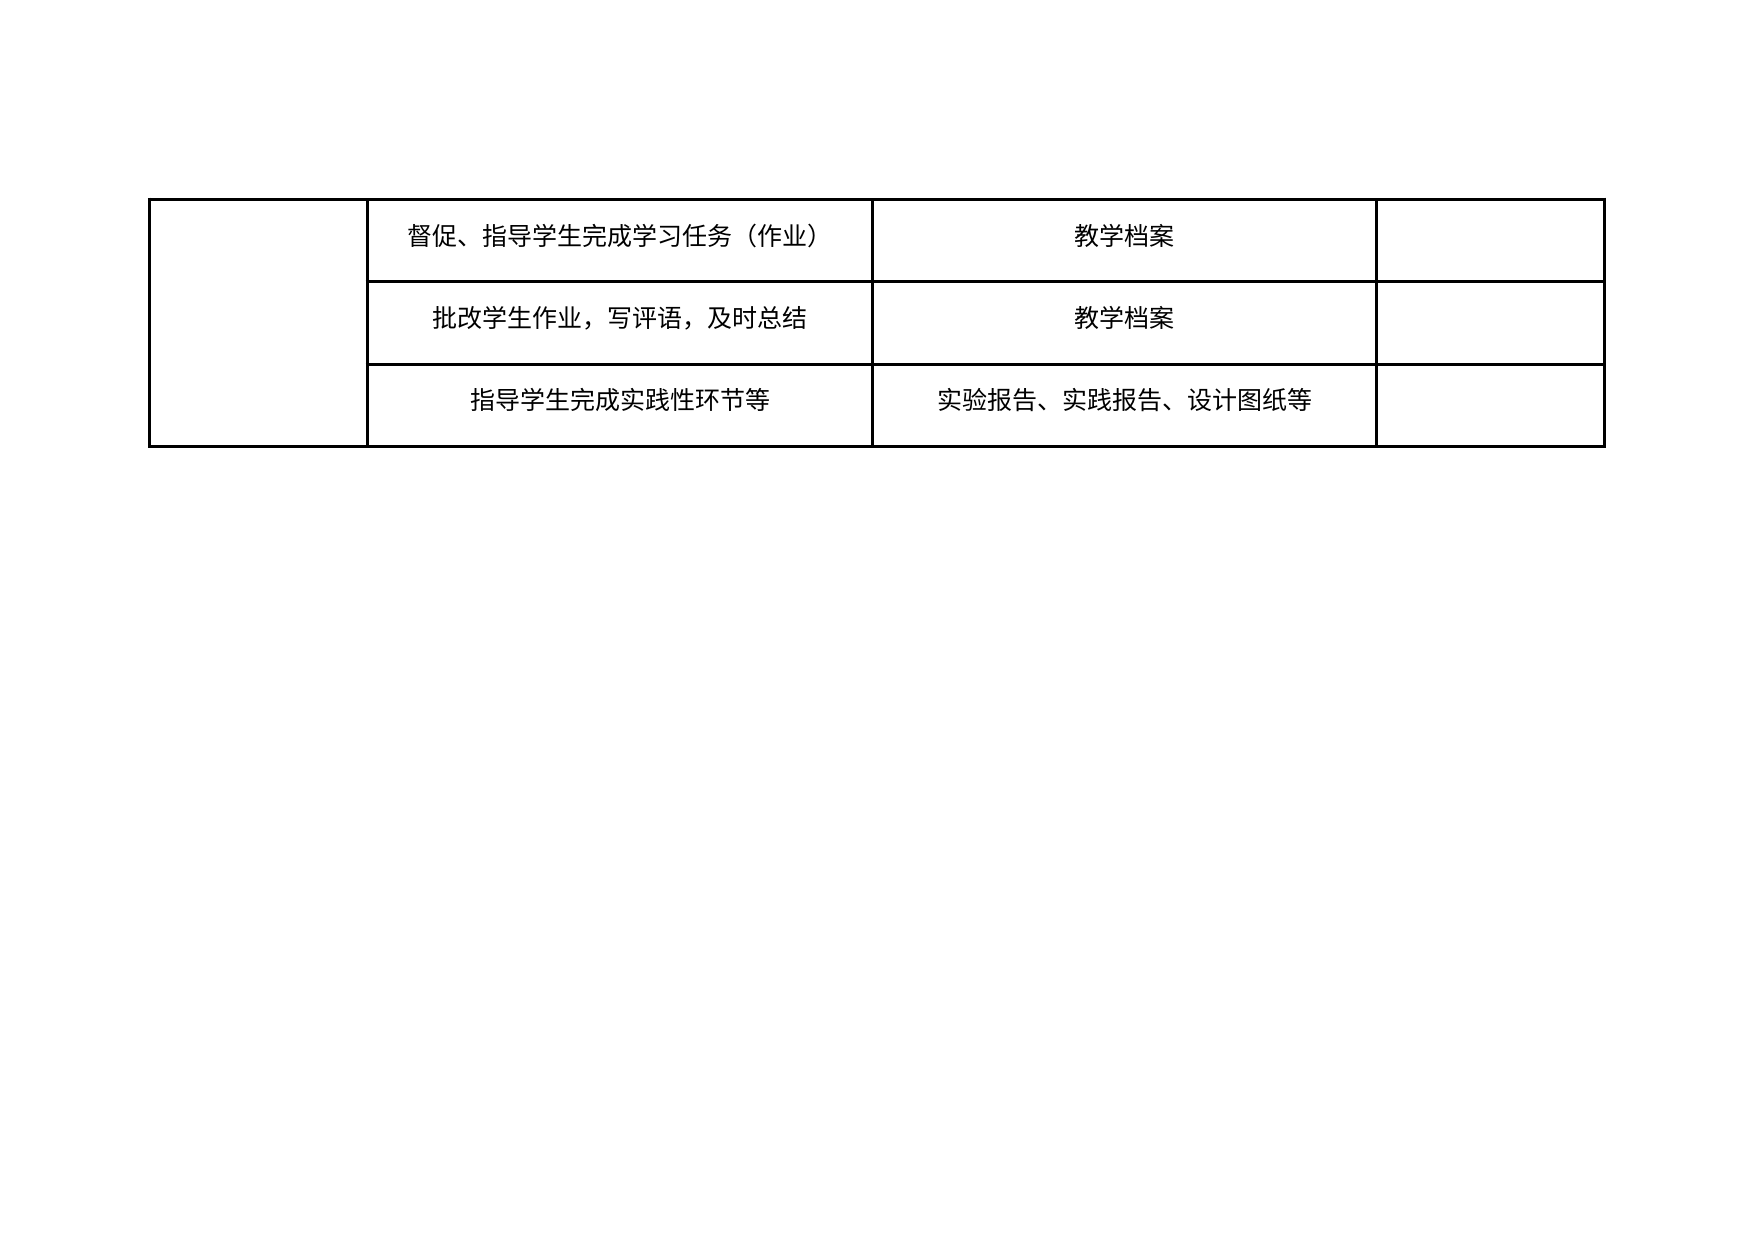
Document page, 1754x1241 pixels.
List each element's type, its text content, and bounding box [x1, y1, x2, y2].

table_cell [1378, 283, 1603, 362]
table_cell [1378, 201, 1603, 280]
table_cell 教学档案 [874, 201, 1375, 280]
table_cell 指导学生完成实践性环节等 [369, 366, 871, 445]
table_cell 批改学生作业，写评语，及时总结 [369, 283, 871, 362]
table_cell 督促、指导学生完成学习任务（作业） [369, 201, 871, 280]
table_cell 实验报告、实践报告、设计图纸等 [874, 366, 1375, 445]
table_cell 教学档案 [874, 283, 1375, 362]
table_cell [1378, 366, 1603, 445]
